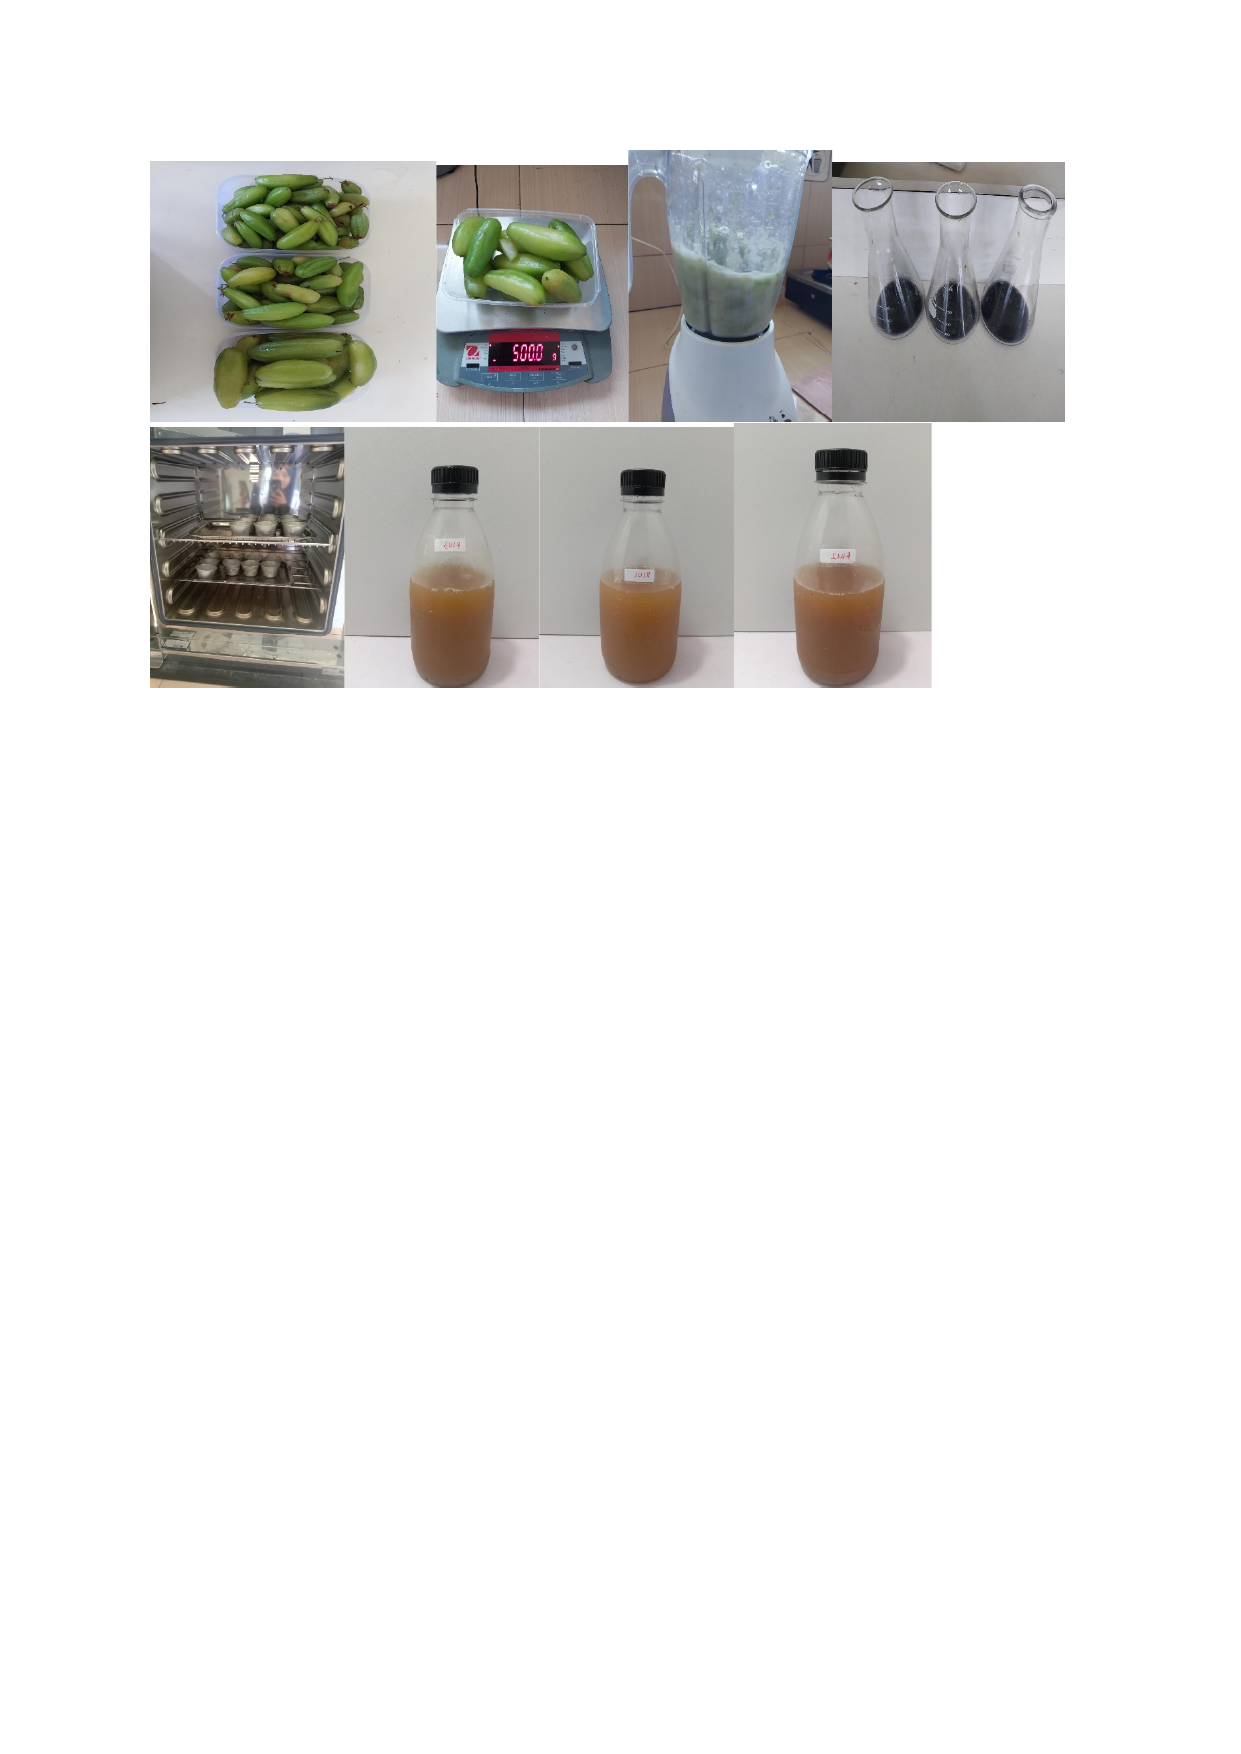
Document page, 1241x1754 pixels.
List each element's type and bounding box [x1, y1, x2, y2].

picture [150, 423, 932, 688]
picture [150, 150, 1065, 422]
